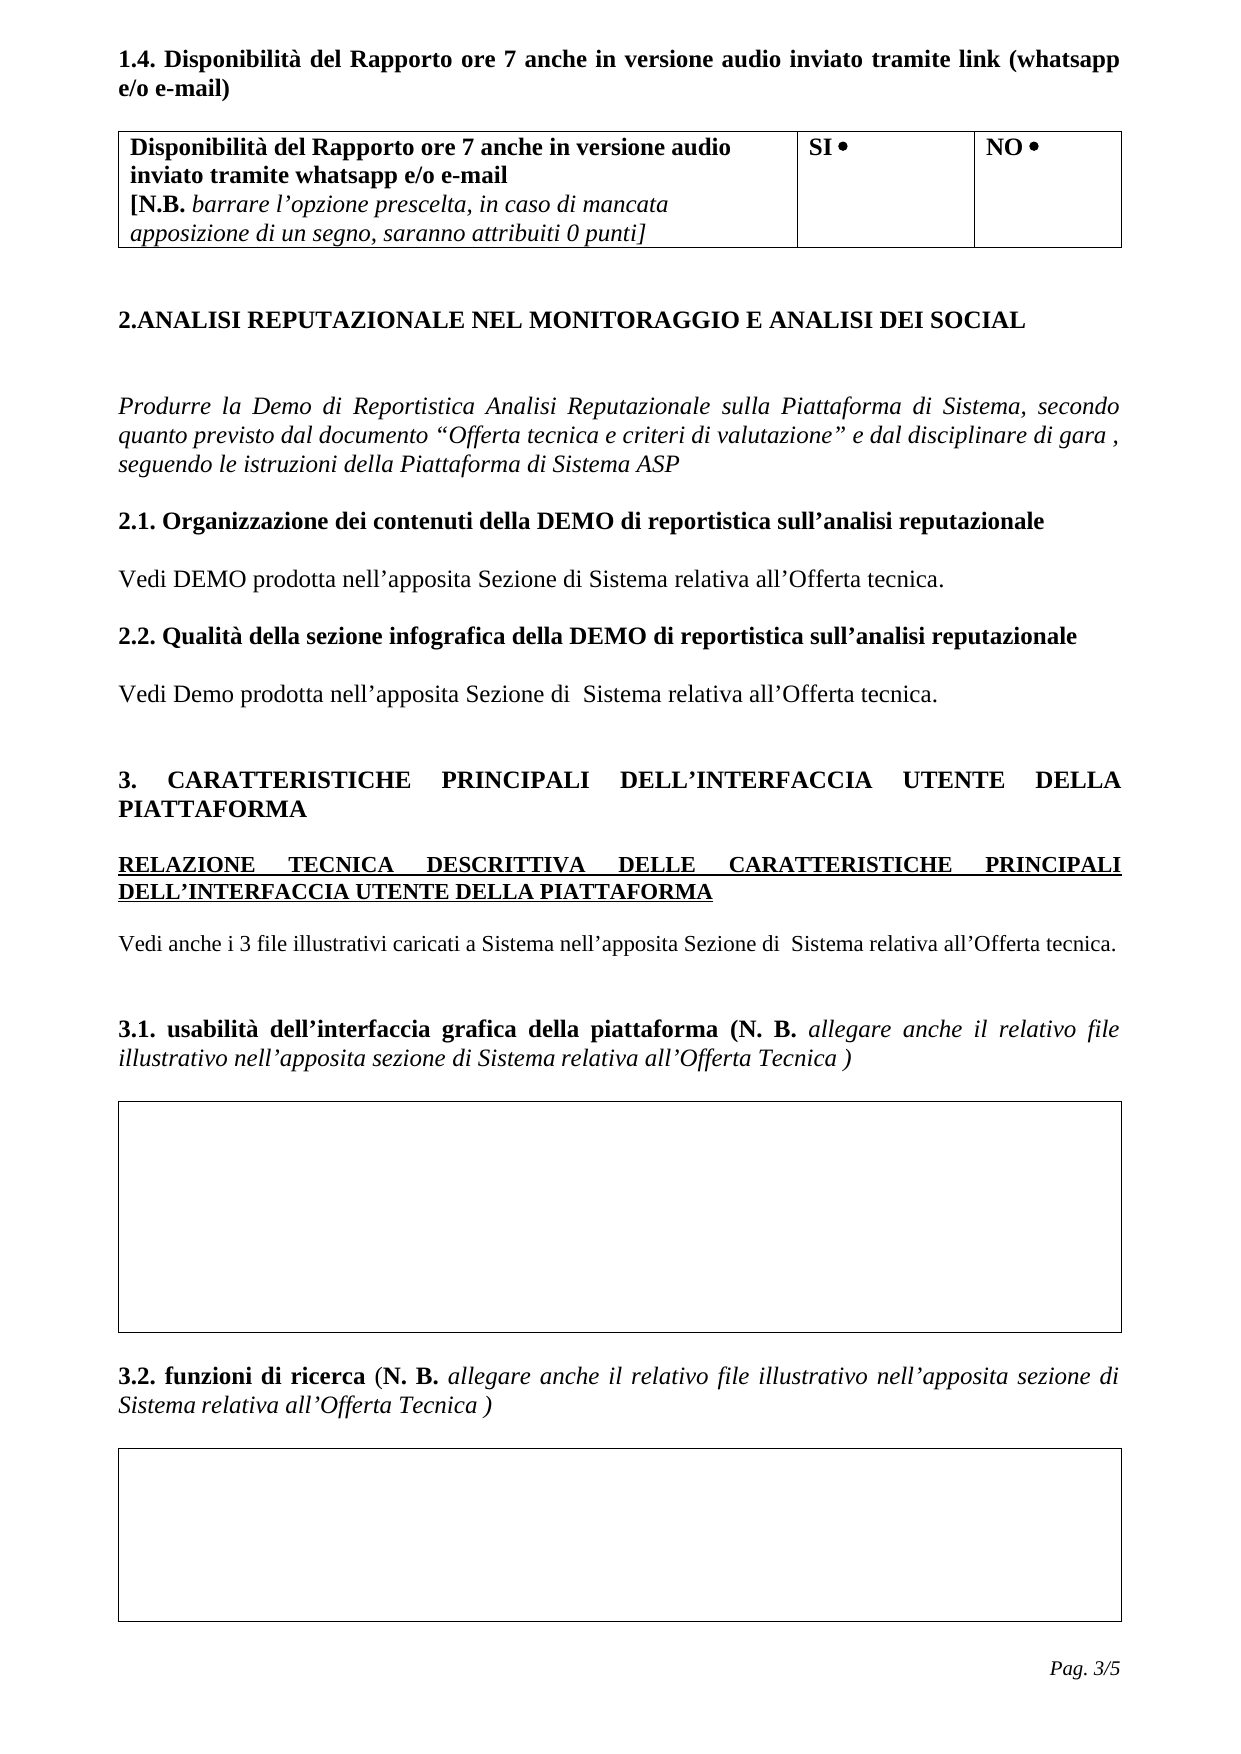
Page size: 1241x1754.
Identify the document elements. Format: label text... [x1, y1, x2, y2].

table_header [119, 1449, 1121, 1621]
text 2.ANALISI REPUTAZIONALE NEL MONITORAGGIO E ANALISI DEI SOCIAL [118, 305, 1122, 334]
text Vedi anche i 3 file illustrativi caricati a Sistema nell’apposita Sezione di Sistema relativa all’Offerta tecnica. [118, 931, 1122, 957]
text 3. CARATTERISTICHE PRINCIPALI DELL’INTERFACCIA UTENTE DELLA PIATTAFORMA [118, 765, 1122, 823]
table_header [119, 1102, 1121, 1332]
text 1.4. Disponibilità del Rapporto ore 7 anche in versione audio inviato tramite link (whatsapp e/o e-mail) [118, 44, 1122, 102]
text Vedi DEMO prodotta nell’apposita Sezione di Sistema relativa all’Offerta tecnica. [118, 564, 1122, 593]
text 3.1. usabilità dell’interfaccia grafica della piattaforma (N. B. allegare anche il relativo file illustrativo nell’apposita sezione di Sistema relativa all’Offerta Tecnica ) [118, 1014, 1122, 1072]
text RELAZIONE TECNICA DESCRITTIVA DELLE CARATTERISTICHE PRINCIPALI DELL’INTERFACCIA UTENTE DELLA PIATTAFORMA [118, 876, 1122, 904]
table_header Disponibilità del Rapporto ore 7 anche in versione audio inviato tramite whatsapp e/o e-mail [N.B. barrare l’opzione prescelta, in caso di mancata apposizione di un segno, saranno attribuiti 0 punti] [119, 132, 797, 247]
text RELAZIONE TECNICA DESCRITTIVA DELLE CARATTERISTICHE PRINCIPALI DELL’INTERFACCIA UTENTE DELLA PIATTAFORMA [118, 851, 1122, 874]
table_header SI [798, 132, 974, 247]
text 2.1. Organizzazione dei contenuti della DEMO di reportistica sull’analisi reputazionale [118, 506, 1122, 535]
text Vedi Demo prodotta nell’apposita Sezione di Sistema relativa all’Offerta tecnica. [118, 679, 1122, 708]
text 2.2. Qualità della sezione infografica della DEMO di reportistica sull’analisi reputazionale [118, 621, 1122, 650]
text 3.2. funzioni di ricerca (N. B. allegare anche il relativo file illustrativo nell’apposita sezione di Sistema relativa all’Offerta Tecnica ) [118, 1361, 1122, 1419]
text Produrre la Demo di Reportistica Analisi Reputazionale sulla Piattaforma di Sistema, secondo quanto previsto dal documento “Offerta tecnica e criteri di valutazione” e dal disciplinare di gara , seguendo le istruzioni della Piattaforma di Sistema ASP [118, 391, 1122, 478]
table_header NO [975, 132, 1121, 247]
